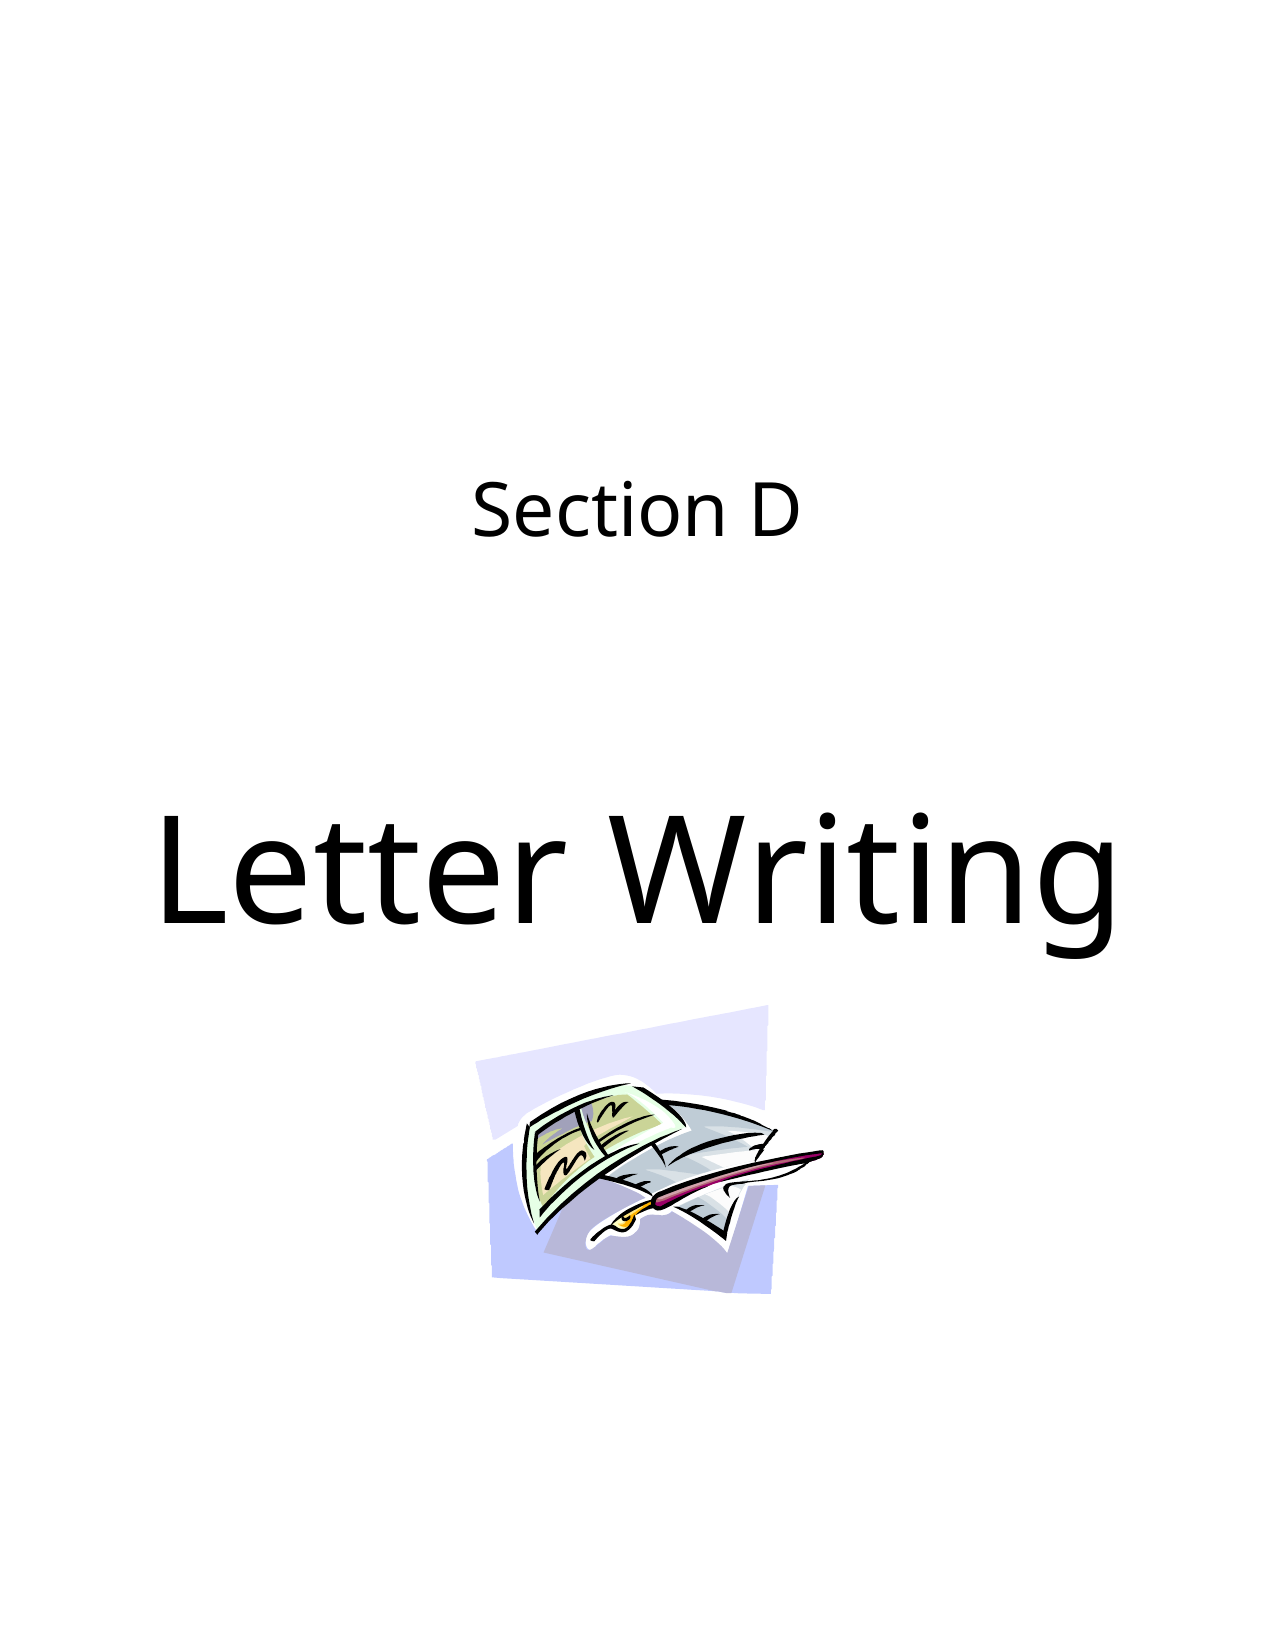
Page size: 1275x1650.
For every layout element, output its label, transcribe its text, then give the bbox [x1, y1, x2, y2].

text Section D [150, 457, 1125, 559]
text Letter Writing [150, 763, 1125, 967]
